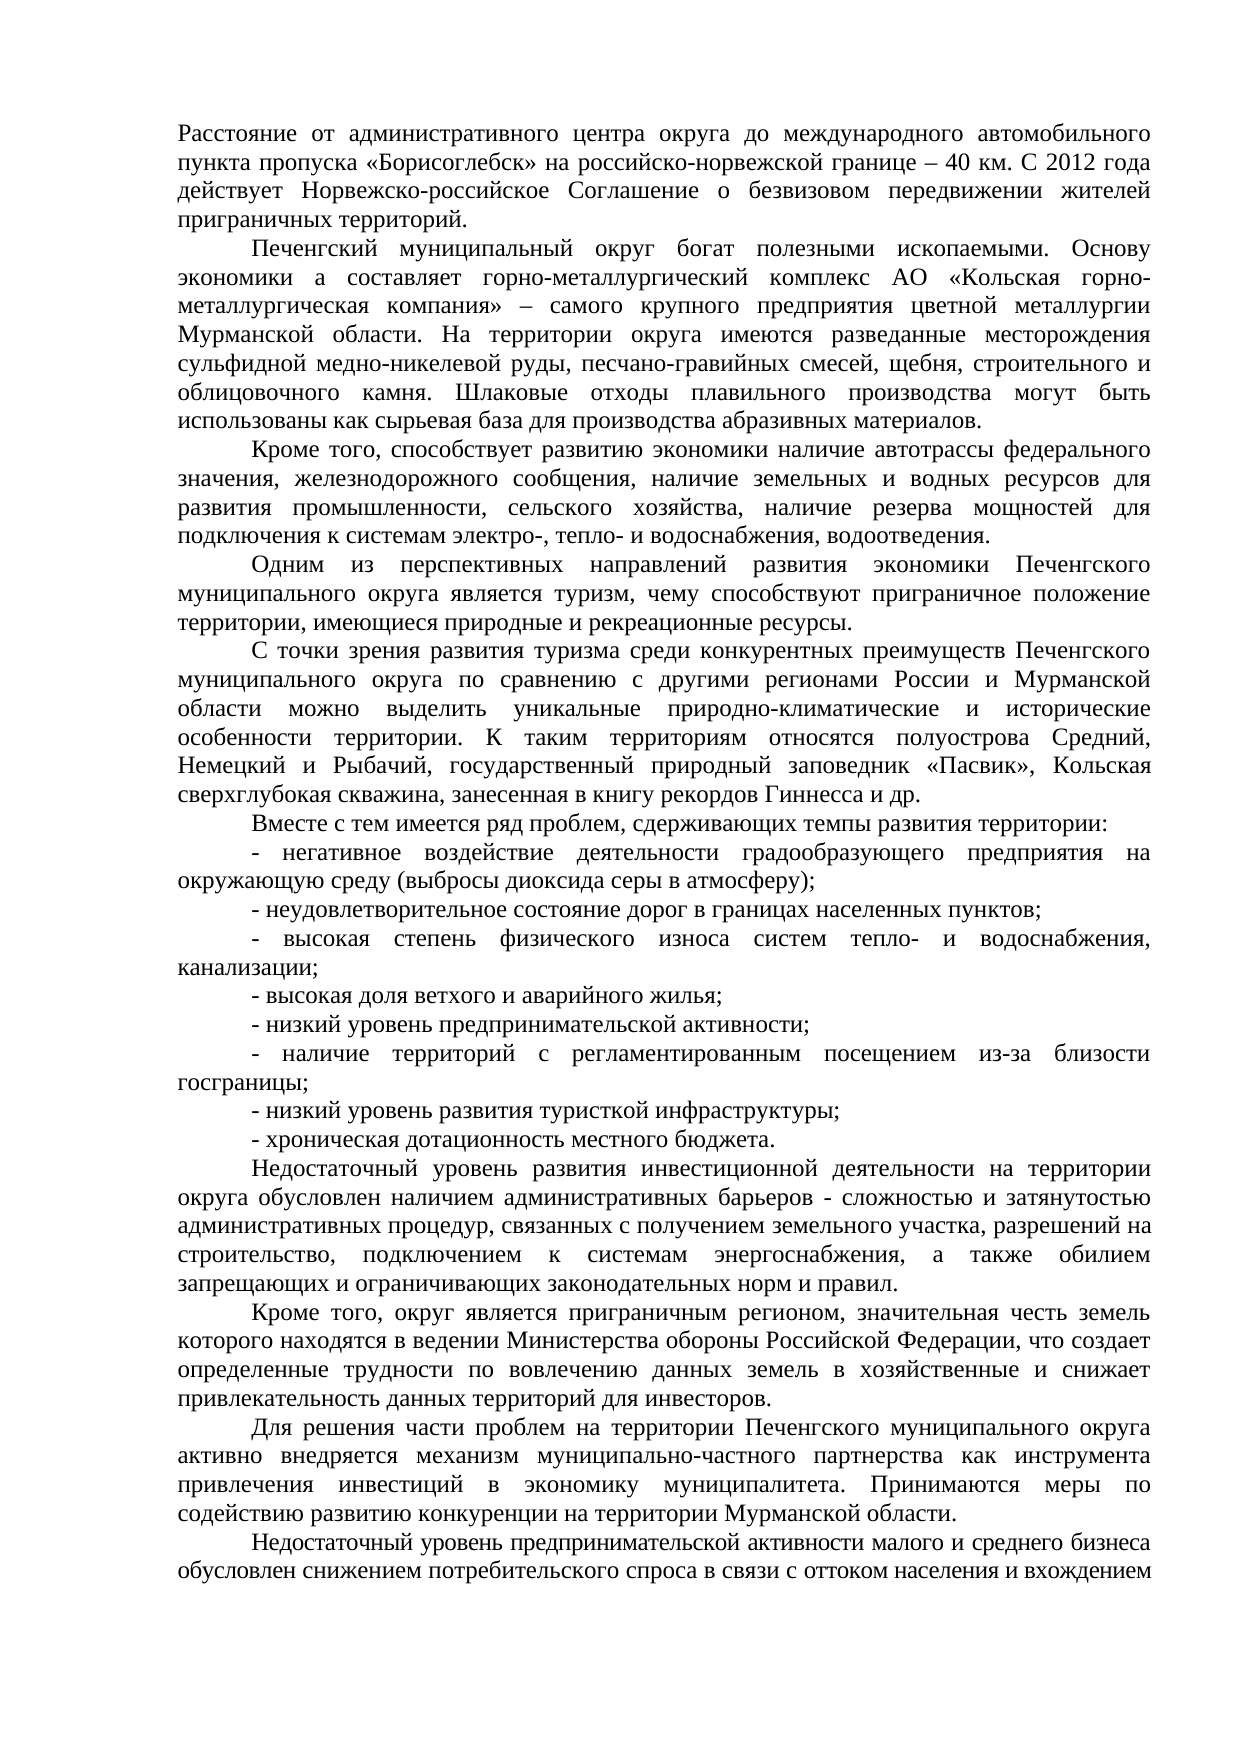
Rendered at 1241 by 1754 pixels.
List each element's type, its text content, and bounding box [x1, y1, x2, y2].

text - высокая степень физического износа систем тепло- и водоснабжения, канализации; [177, 923, 1152, 981]
text Для решения части проблем на территории Печенгского муниципального округа активно внедряется механизм муниципально-частного партнерства как инструмента привлечения инвестиций в экономику муниципалитета. Принимаются меры по содействию развитию конкуренции на территории Мурманской области. [177, 1412, 1152, 1527]
text Недостаточный уровень развития инвестиционной деятельности на территории округа обусловлен наличием административных барьеров - сложностью и затянутостью административных процедур, связанных с получением земельного участка, разрешений на строительство, подключением к системам энергоснабжения, а также обилием запрещающих и ограничивающих законодательных норм и правил. [177, 1153, 1152, 1297]
text С точки зрения развития туризма среди конкурентных преимуществ Печенгского муниципального округа по сравнению с другими регионами России и Мурманской области можно выделить уникальные природно-климатические и исторические особенности территории. К таким территориям относятся полуострова Средний, Немецкий и Рыбачий, государственный природный заповедник «Пасвик», Кольская сверхглубокая скважина, занесенная в книгу рекордов Гиннесса и др. [177, 636, 1152, 808]
text Кроме того, округ является приграничным регионом, значительная честь земель которого находятся в ведении Министерства обороны Российской Федерации, что создает определенные трудности по вовлечению данных земель в хозяйственные и снижает привлекательность данных территорий для инвесторов. [177, 1297, 1152, 1412]
text Печенгский муниципальный округ богат полезными ископаемыми. Основу экономики а составляет горно-металлургический комплекс АО «Кольская горно-металлургическая компания» – самого крупного предприятия цветной металлургии Мурманской области. На территории округа имеются разведанные месторождения сульфидной медно-никелевой руды, песчано-гравийных смесей, щебня, строительного и облицовочного камня. Шлаковые отходы плавильного производства могут быть использованы как сырьевая база для производства абразивных материалов. [177, 233, 1152, 434]
text - низкий уровень предпринимательской активности; [177, 1009, 1152, 1038]
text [177, 1527, 1152, 1584]
text - негативное воздействие деятельности градообразующего предприятия на окружающую среду (выбросы диоксида серы в атмосферу); [177, 837, 1152, 894]
text - низкий уровень развития туристкой инфраструктуры; [177, 1096, 1152, 1124]
text Вместе с тем имеется ряд проблем, сдерживающих темпы развития территории: [177, 808, 1152, 837]
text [177, 118, 1152, 233]
text Кроме того, способствует развитию экономики наличие автотрассы федерального значения, железнодорожного сообщения, наличие земельных и водных ресурсов для развития промышленности, сельского хозяйства, наличие резерва мощностей для подключения к системам электро-, тепло- и водоснабжения, водоотведения. [177, 434, 1152, 549]
text - неудовлетворительное состояние дорог в границах населенных пунктов; [177, 894, 1152, 923]
text - наличие территорий с регламентированным посещением из-за близости госграницы; [177, 1038, 1152, 1096]
text - хроническая дотационность местного бюджета. [177, 1124, 1152, 1153]
text Одним из перспективных направлений развития экономики Печенгского муниципального округа является туризм, чему способствуют приграничное положение территории, имеющиеся природные и рекреационные ресурсы. [177, 549, 1152, 636]
text - высокая доля ветхого и аварийного жилья; [177, 981, 1152, 1009]
